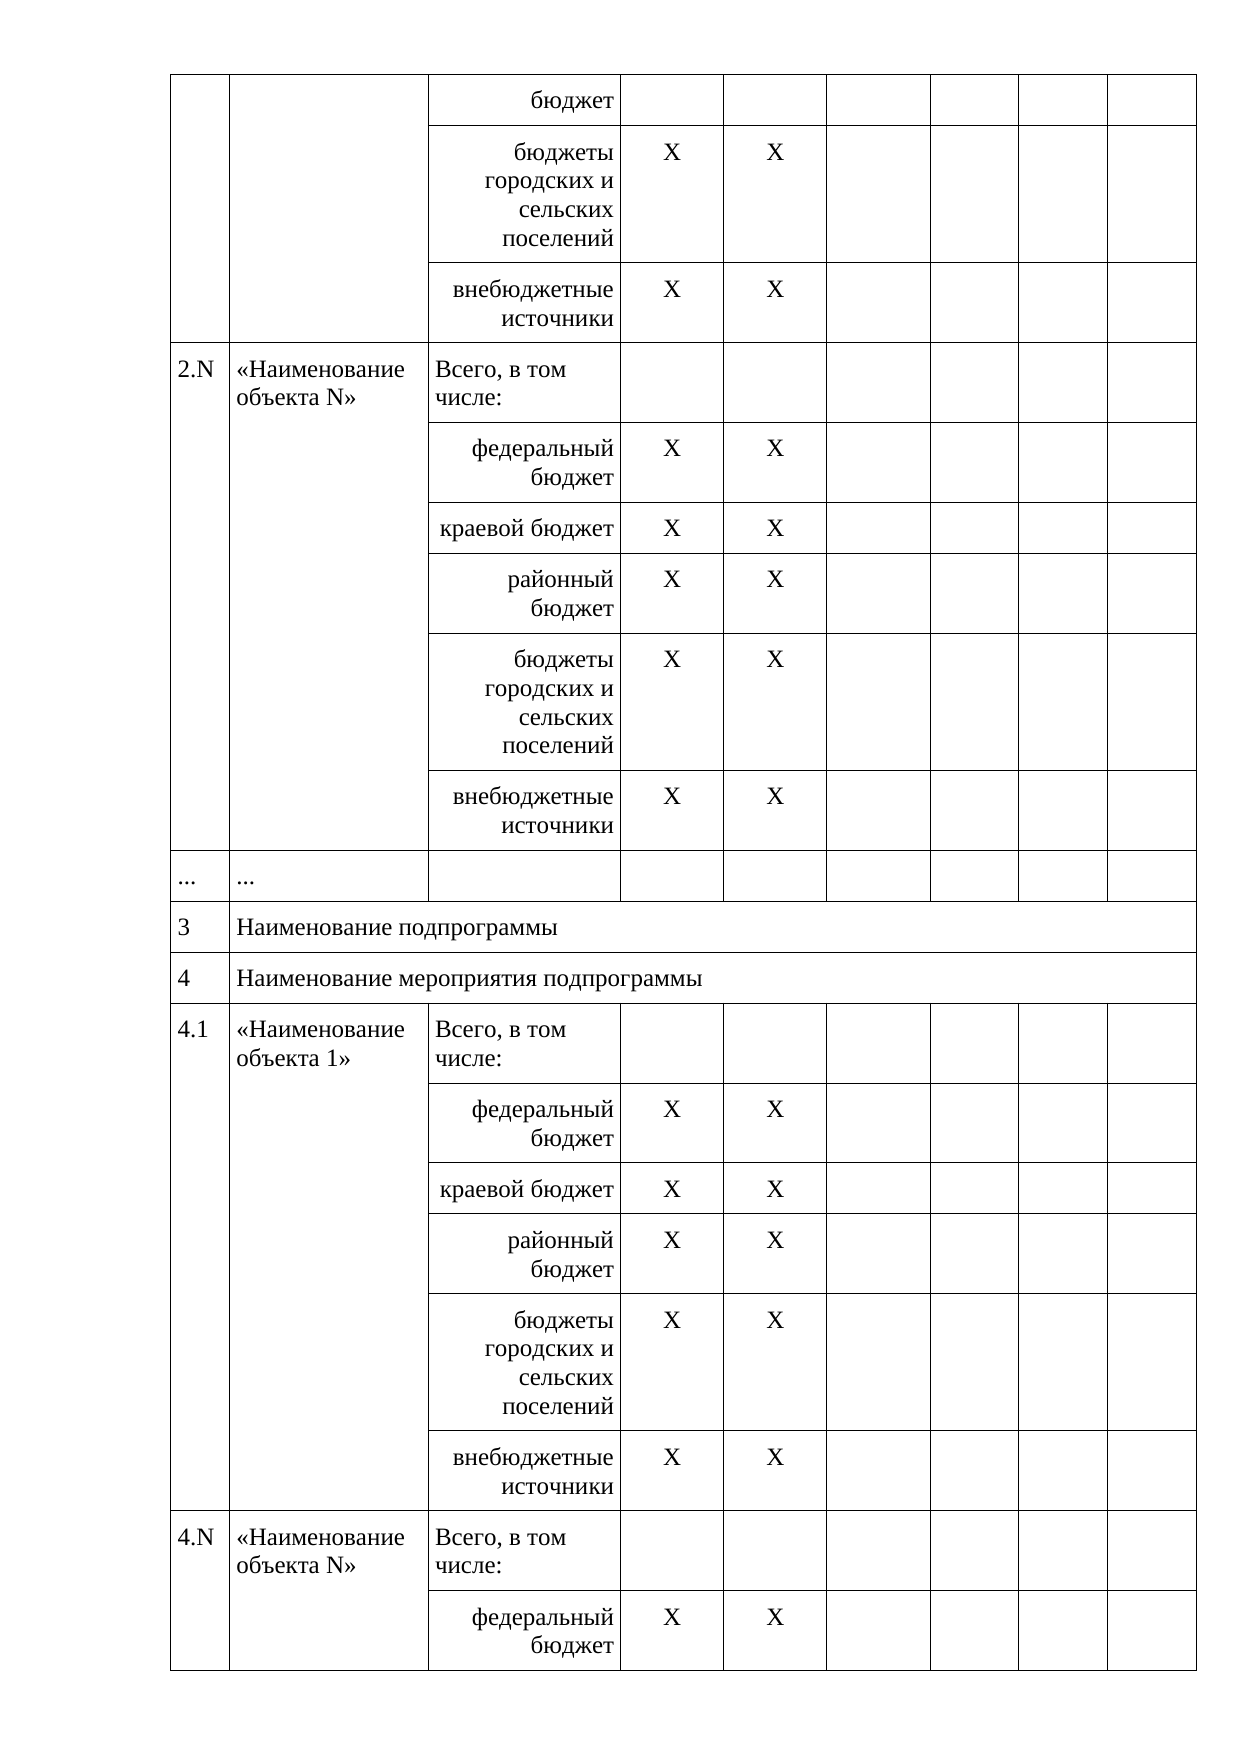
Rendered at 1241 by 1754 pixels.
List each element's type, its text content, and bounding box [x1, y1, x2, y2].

table_cell внебюджетные источники [429, 771, 620, 849]
table_cell [827, 1591, 930, 1670]
table_cell [724, 343, 826, 422]
table_cell районный бюджет [429, 1214, 620, 1293]
table_cell [827, 1163, 930, 1213]
table_cell X [621, 503, 723, 553]
table_cell федеральный бюджет [429, 1084, 620, 1162]
table_cell [1019, 634, 1107, 770]
table_cell Наименование мероприятия подпрограммы [230, 953, 1196, 1003]
table_cell [1019, 1431, 1107, 1510]
table_cell [931, 1591, 1018, 1670]
table_cell [1108, 1214, 1196, 1293]
table_cell [1019, 1511, 1107, 1590]
table_cell [1108, 126, 1196, 262]
table_cell [931, 126, 1018, 262]
table_cell X [724, 1214, 826, 1293]
table_cell X [621, 1214, 723, 1293]
table_cell [827, 634, 930, 770]
table_cell [931, 503, 1018, 553]
table_cell [931, 75, 1018, 125]
table_cell внебюджетные источники [429, 1431, 620, 1510]
table_cell [724, 1004, 826, 1082]
table_cell Всего, в том числе: [429, 343, 620, 422]
table_cell X [724, 1294, 826, 1430]
table_cell 2.N [171, 343, 229, 849]
table_cell [1108, 1511, 1196, 1590]
table_cell [931, 1004, 1018, 1082]
table_cell краевой бюджет [429, 503, 620, 553]
table_cell X [621, 634, 723, 770]
table_cell X [621, 1591, 723, 1670]
table_cell X [724, 423, 826, 502]
table_cell Всего, в том числе: [429, 1004, 620, 1082]
table_cell [1108, 1084, 1196, 1162]
table_cell [827, 263, 930, 342]
table_cell [827, 1004, 930, 1082]
table_cell [931, 771, 1018, 849]
table_cell [827, 851, 930, 901]
table_cell [1108, 1591, 1196, 1670]
table_cell X [724, 1084, 826, 1162]
table_cell X [724, 554, 826, 632]
table_cell X [724, 75, 826, 125]
table_cell [827, 343, 930, 422]
table_cell X [621, 126, 723, 262]
table_cell [931, 1431, 1018, 1510]
table_cell [429, 851, 620, 901]
table_cell [931, 343, 1018, 422]
table_cell [1019, 343, 1107, 422]
table_cell X [621, 771, 723, 849]
table_cell [1108, 771, 1196, 849]
table_cell [724, 1511, 826, 1590]
table_cell районный бюджет [429, 554, 620, 632]
table_cell [931, 263, 1018, 342]
table_cell [1019, 1294, 1107, 1430]
table_cell X [621, 1084, 723, 1162]
table_cell [931, 423, 1018, 502]
table_cell X [724, 1591, 826, 1670]
table_cell X [621, 1294, 723, 1430]
table_cell [621, 1511, 723, 1590]
table_cell [1108, 554, 1196, 632]
table_cell X [621, 263, 723, 342]
table_cell Наименование подпрограммы [230, 902, 1196, 952]
table_cell [931, 634, 1018, 770]
table_cell [1108, 1004, 1196, 1082]
table_cell 3 [171, 902, 229, 952]
table_cell [827, 1214, 930, 1293]
table_cell X [724, 1163, 826, 1213]
table_cell [1019, 1214, 1107, 1293]
table_cell [1019, 503, 1107, 553]
table_cell федеральный бюджет [429, 423, 620, 502]
table_cell [827, 423, 930, 502]
table_cell X [621, 1163, 723, 1213]
table_cell 4.1 [171, 1004, 229, 1510]
table_cell [827, 771, 930, 849]
table_cell [621, 1004, 723, 1082]
table_cell [1108, 423, 1196, 502]
table_cell [1019, 263, 1107, 342]
table_cell [827, 1431, 930, 1510]
table_cell [1019, 554, 1107, 632]
table_cell районный бюджет [429, 75, 620, 125]
table_cell [827, 554, 930, 632]
table_cell [1019, 75, 1107, 125]
table_cell [1108, 263, 1196, 342]
table_cell [931, 851, 1018, 901]
table_cell X [621, 554, 723, 632]
table_cell X [724, 126, 826, 262]
table_cell [621, 851, 723, 901]
table_cell [1108, 634, 1196, 770]
table_cell X [621, 423, 723, 502]
table_cell [931, 1294, 1018, 1430]
table_cell бюджеты городских и сельских поселений [429, 1294, 620, 1430]
table_cell [827, 1294, 930, 1430]
table_cell X [724, 263, 826, 342]
table_cell X [724, 634, 826, 770]
table_cell [621, 343, 723, 422]
table_cell [931, 1214, 1018, 1293]
table_cell X [724, 771, 826, 849]
table_cell [724, 851, 826, 901]
table_cell [827, 126, 930, 262]
table_cell X [724, 1431, 826, 1510]
table_cell [1108, 503, 1196, 553]
table_cell [1108, 1431, 1196, 1510]
table_cell [931, 1163, 1018, 1213]
table_cell бюджеты городских и сельских поселений [429, 634, 620, 770]
table_cell [1019, 771, 1107, 849]
table_cell [931, 554, 1018, 632]
table_cell [827, 1084, 930, 1162]
table_cell [1108, 1294, 1196, 1430]
table_cell 4.N [171, 1511, 229, 1670]
table_cell «Наименование объекта 1» [230, 1004, 428, 1510]
table_cell ... [171, 851, 229, 901]
table_cell [827, 503, 930, 553]
table_cell внебюджетные источники [429, 263, 620, 342]
table_cell 4 [171, 953, 229, 1003]
table_cell [1108, 1163, 1196, 1213]
table_cell [1019, 1004, 1107, 1082]
table_cell бюджеты городских и сельских поселений [429, 126, 620, 262]
table_cell X [621, 75, 723, 125]
table_cell [1108, 851, 1196, 901]
table_cell [931, 1511, 1018, 1590]
table_cell [1019, 126, 1107, 262]
table_cell Всего, в том числе: [429, 1511, 620, 1590]
table_cell X [621, 1431, 723, 1510]
table_cell [1108, 75, 1196, 125]
table_cell [1019, 1591, 1107, 1670]
table_cell [827, 1511, 930, 1590]
table_cell [1019, 1163, 1107, 1213]
table_cell [931, 1084, 1018, 1162]
table_cell ... [230, 851, 428, 901]
table_cell краевой бюджет [429, 1163, 620, 1213]
table_cell федеральный бюджет [429, 1591, 620, 1670]
table_cell X [724, 503, 826, 553]
table_cell [827, 75, 930, 125]
table_cell «Наименование объекта N» [230, 343, 428, 849]
table_cell [1019, 423, 1107, 502]
table_cell [1108, 343, 1196, 422]
table_cell «Наименование объекта N» [230, 1511, 428, 1670]
table_cell [1019, 851, 1107, 901]
table_cell [1019, 1084, 1107, 1162]
